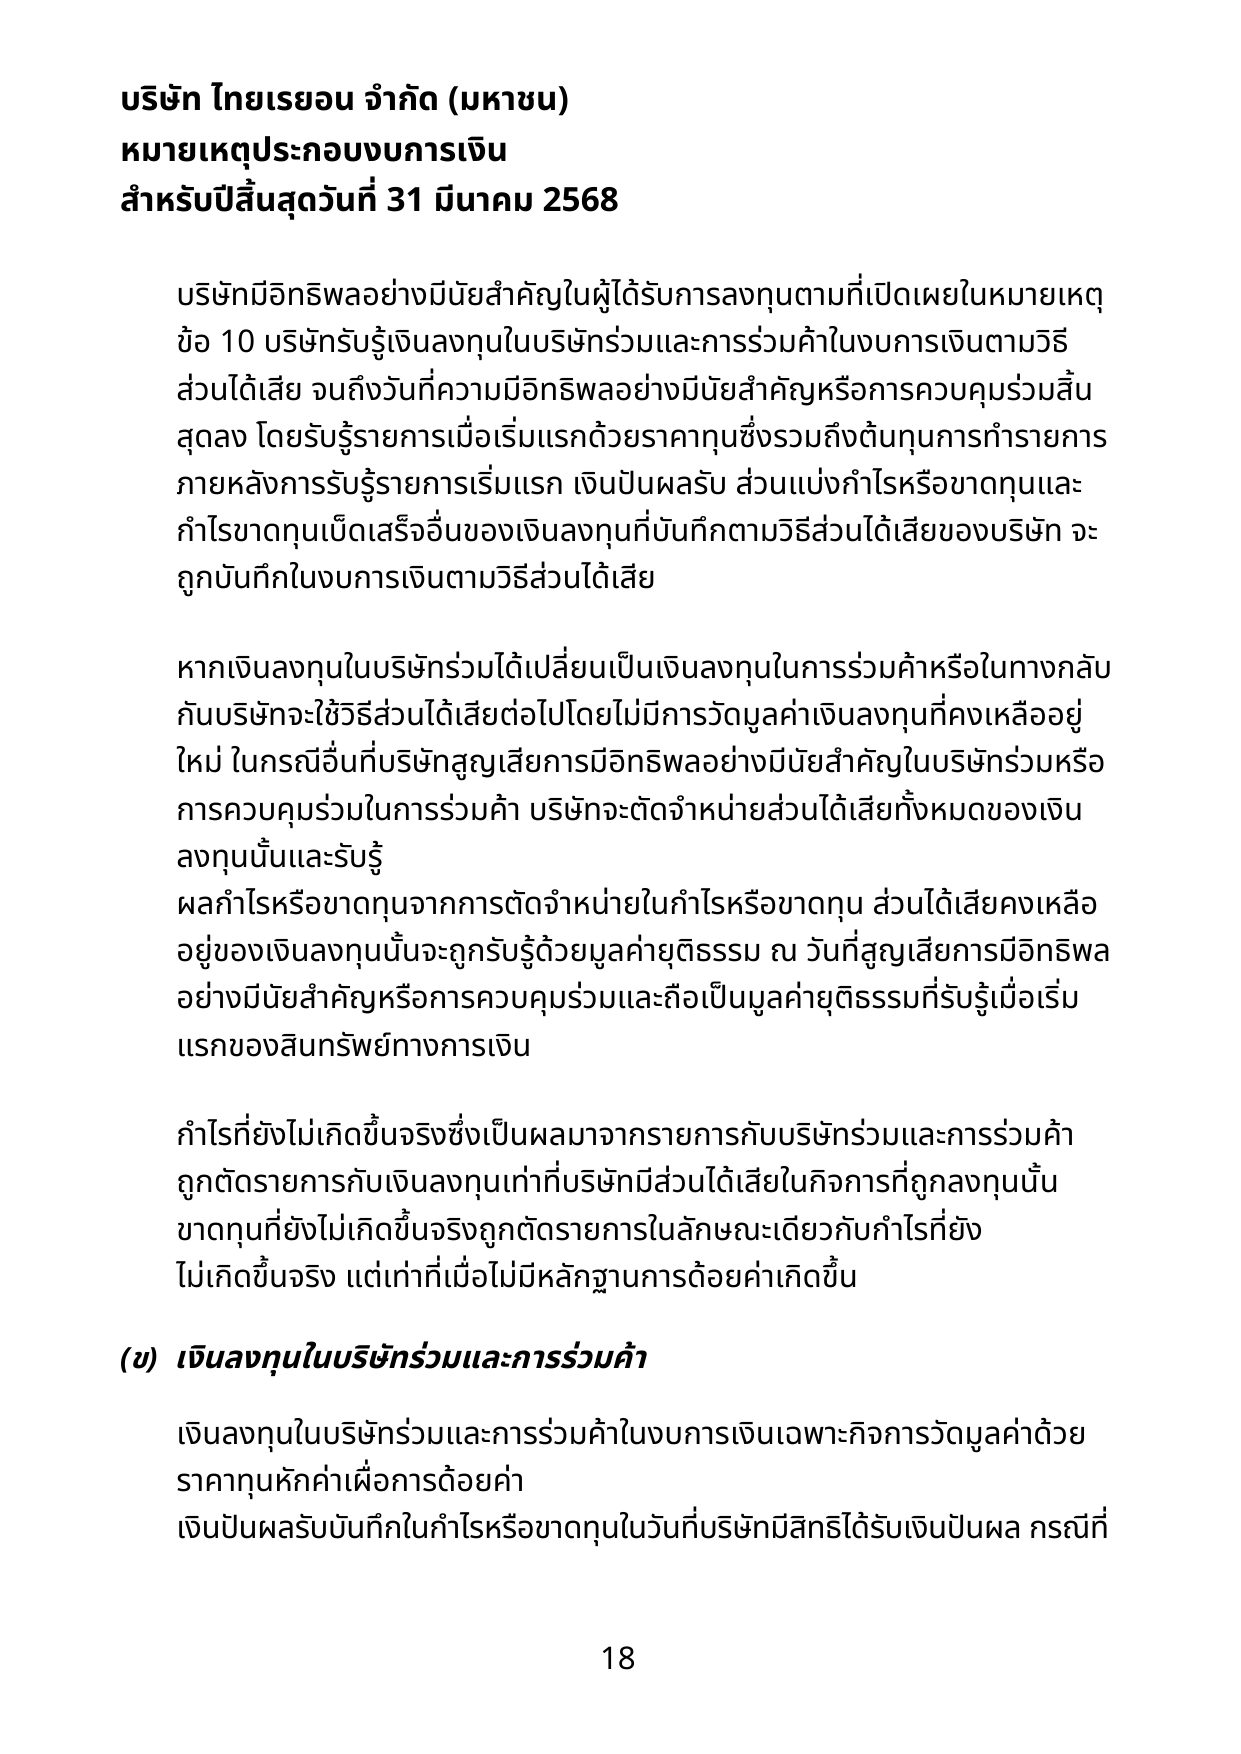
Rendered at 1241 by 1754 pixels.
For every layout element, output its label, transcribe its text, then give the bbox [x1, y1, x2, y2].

text บริษัทมีอิทธิพลอย่างมีนัยสำคัญในผู้ได้รับการลงทุนตามที่เปิดเผยในหมายเหตุข้อ 10 บริษัทรับรู้เงินลงทุนในบริษัทร่วมและการร่วมค้าในงบการเงินตามวิธีส่วนได้เสีย จนถึงวันที่ความมีอิทธิพลอย่างมีนัยสำคัญหรือการควบคุมร่วมสิ้นสุดลง โดยรับรู้รายการเมื่อเริ่มแรกด้วยราคาทุนซึ่งรวมถึงต้นทุนการทำรายการ ภายหลังการรับรู้รายการเริ่มแรก เงินปันผลรับ ส่วนแบ่งกำไรหรือขาดทุนและกำไรขาดทุนเบ็ดเสร็จอื่นของเงินลงทุนที่บันทึกตามวิธีส่วนได้เสียของบริษัท จะถูกบันทึกในงบการเงินตามวิธีส่วนได้เสีย [176, 272, 1115, 603]
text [176, 1411, 1115, 1553]
text หากเงินลงทุนในบริษัทร่วมได้เปลี่ยนเป็นเงินลงทุนในการร่วมค้าหรือในทางกลับกันบริษัทจะใช้วิธีส่วนได้เสียต่อไปโดยไม่มีการวัดมูลค่าเงินลงทุนที่คงเหลืออยู่ใหม่ ในกรณีอื่นที่บริษัทสูญเสียการมีอิทธิพลอย่างมีนัยสำคัญในบริษัทร่วมหรือการควบคุมร่วมในการร่วมค้า บริษัทจะตัดจำหน่ายส่วนได้เสียทั้งหมดของเงินลงทุนนั้นและรับรู้ ผลกำไรหรือขาดทุนจากการตัดจำหน่ายในกำไรหรือขาดทุน ส่วนได้เสียคงเหลืออยู่ของเงินลงทุนนั้นจะถูกรับรู้ด้วยมูลค่ายุติธรรม ณ วันที่สูญเสียการมีอิทธิพลอย่างมีนัยสำคัญหรือการควบคุมร่วมและถือเป็นมูลค่ายุติธรรมที่รับรู้เมื่อเริ่มแรกของสินทรัพย์ทางการเงิน [176, 645, 1115, 1070]
subtitle เงินลงทุนในบริษัทร่วมและการร่วมค้า [120, 1335, 1115, 1383]
text กำไรที่ยังไม่เกิดขึ้นจริงซึ่งเป็นผลมาจากรายการกับบริษัทร่วมและการร่วมค้า ถูกตัดรายการกับเงินลงทุนเท่าที่บริษัทมีส่วนได้เสียในกิจการที่ถูกลงทุนนั้น ขาดทุนที่ยังไม่เกิดขึ้นจริงถูกตัดรายการในลักษณะเดียวกับกำไรที่ยัง ไม่เกิดขึ้นจริง แต่เท่าที่เมื่อไม่มีหลักฐานการด้อยค่าเกิดขึ้น [176, 1113, 1115, 1301]
